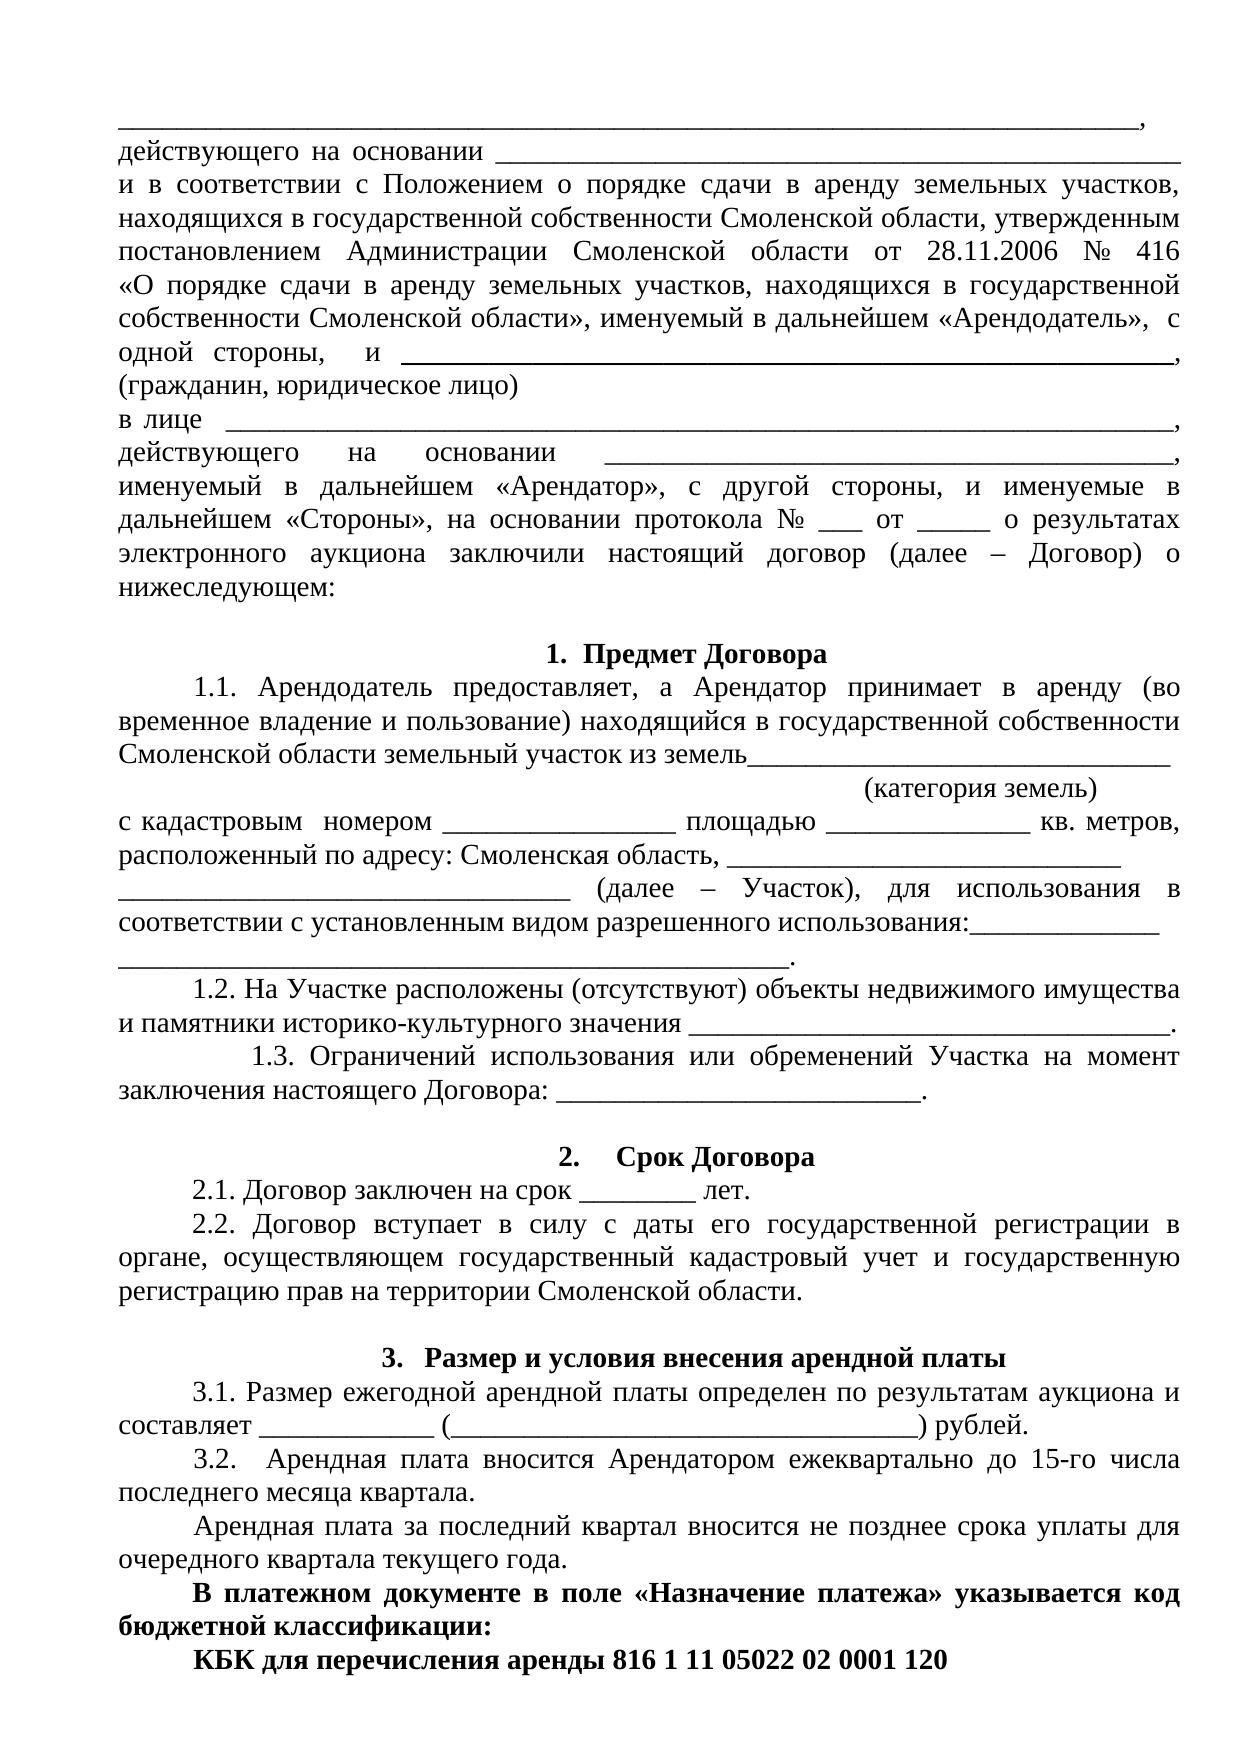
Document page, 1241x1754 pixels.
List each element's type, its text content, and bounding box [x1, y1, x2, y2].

text 1.3. Ограничений использования или обременений Участка на момент заключения настоящего Договора: _________________________. [118, 1038, 1181, 1105]
list Размер и условия внесения арендной платы [133, 1340, 1181, 1374]
text ______________________________________________________________________, действующего на основании _______________________________________________ и в соответствии с Положением о порядке сдачи в аренду земельных участков, находящихся в государственной собственности Смоленской области, утвержденным постановлением Администрации Смоленской области от 28.11.2006 № 416 «О порядке сдачи в аренду земельных участков, находящихся в государственной собственности Смоленской области», именуемый в дальнейшем «Арендодатель», с одной стороны, и _____________________________________________________, (гражданин, юридическое лицо) [118, 99, 1181, 401]
text В платежном документе в поле «Назначение платежа» указывается код бюджетной классификации: [118, 1575, 1181, 1642]
text КБК для перечисления аренды 816 1 11 05022 02 0001 120 [118, 1642, 1181, 1676]
text в лице _________________________________________________________________, действующего на основании _______________________________________, именуемый в дальнейшем «Арендатор», с другой стороны, и именуемые в дальнейшем «Стороны», на основании протокола № ___ от _____ о результатах электронного аукциона заключили настоящий договор (далее – Договор) о нижеследующем: [118, 401, 1181, 602]
list Предмет Договора [192, 636, 1181, 669]
text 3.2. Арендная плата вносится Арендатором ежеквартально до 15-го числа последнего месяца квартала. [118, 1441, 1181, 1508]
text ______________________________________________. [118, 938, 1181, 971]
text 1.2. На Участке расположены (отсутствуют) объекты недвижимого имущества и памятники историко-культурного значения _________________________________. [118, 971, 1181, 1038]
text 3.1. Размер ежегодной арендной платы определен по результатам аукциона и составляет ____________ (________________________________) рублей. [118, 1374, 1181, 1441]
list Срок Договора [118, 1139, 1181, 1172]
text 2.2. Договор вступает в силу с даты его государственной регистрации в органе, осуществляющем государственный кадастровый учет и государственную регистрацию прав на территории Смоленской области. [118, 1206, 1181, 1307]
text с кадастровым номером ________________ площадью ______________ кв. метров, расположенный по адресу: Смоленская область, ___________________________ [118, 803, 1181, 871]
text 1.1. Арендодатель предоставляет, а Арендатор принимает в аренду (во временное владение и пользование) находящийся в государственной собственности Смоленской области земельный участок из земель_____________________________ [118, 669, 1181, 770]
text 2.1. Договор заключен на срок ________ лет. [192, 1172, 1181, 1206]
text _______________________________ (далее – Участок), для использования в соответствии с установленным видом разрешенного использования:_____________ [118, 871, 1181, 938]
text (категория земель) [118, 770, 1181, 803]
text Арендная плата за последний квартал вносится не позднее срока уплаты для очередного квартала текущего года. [118, 1508, 1181, 1575]
